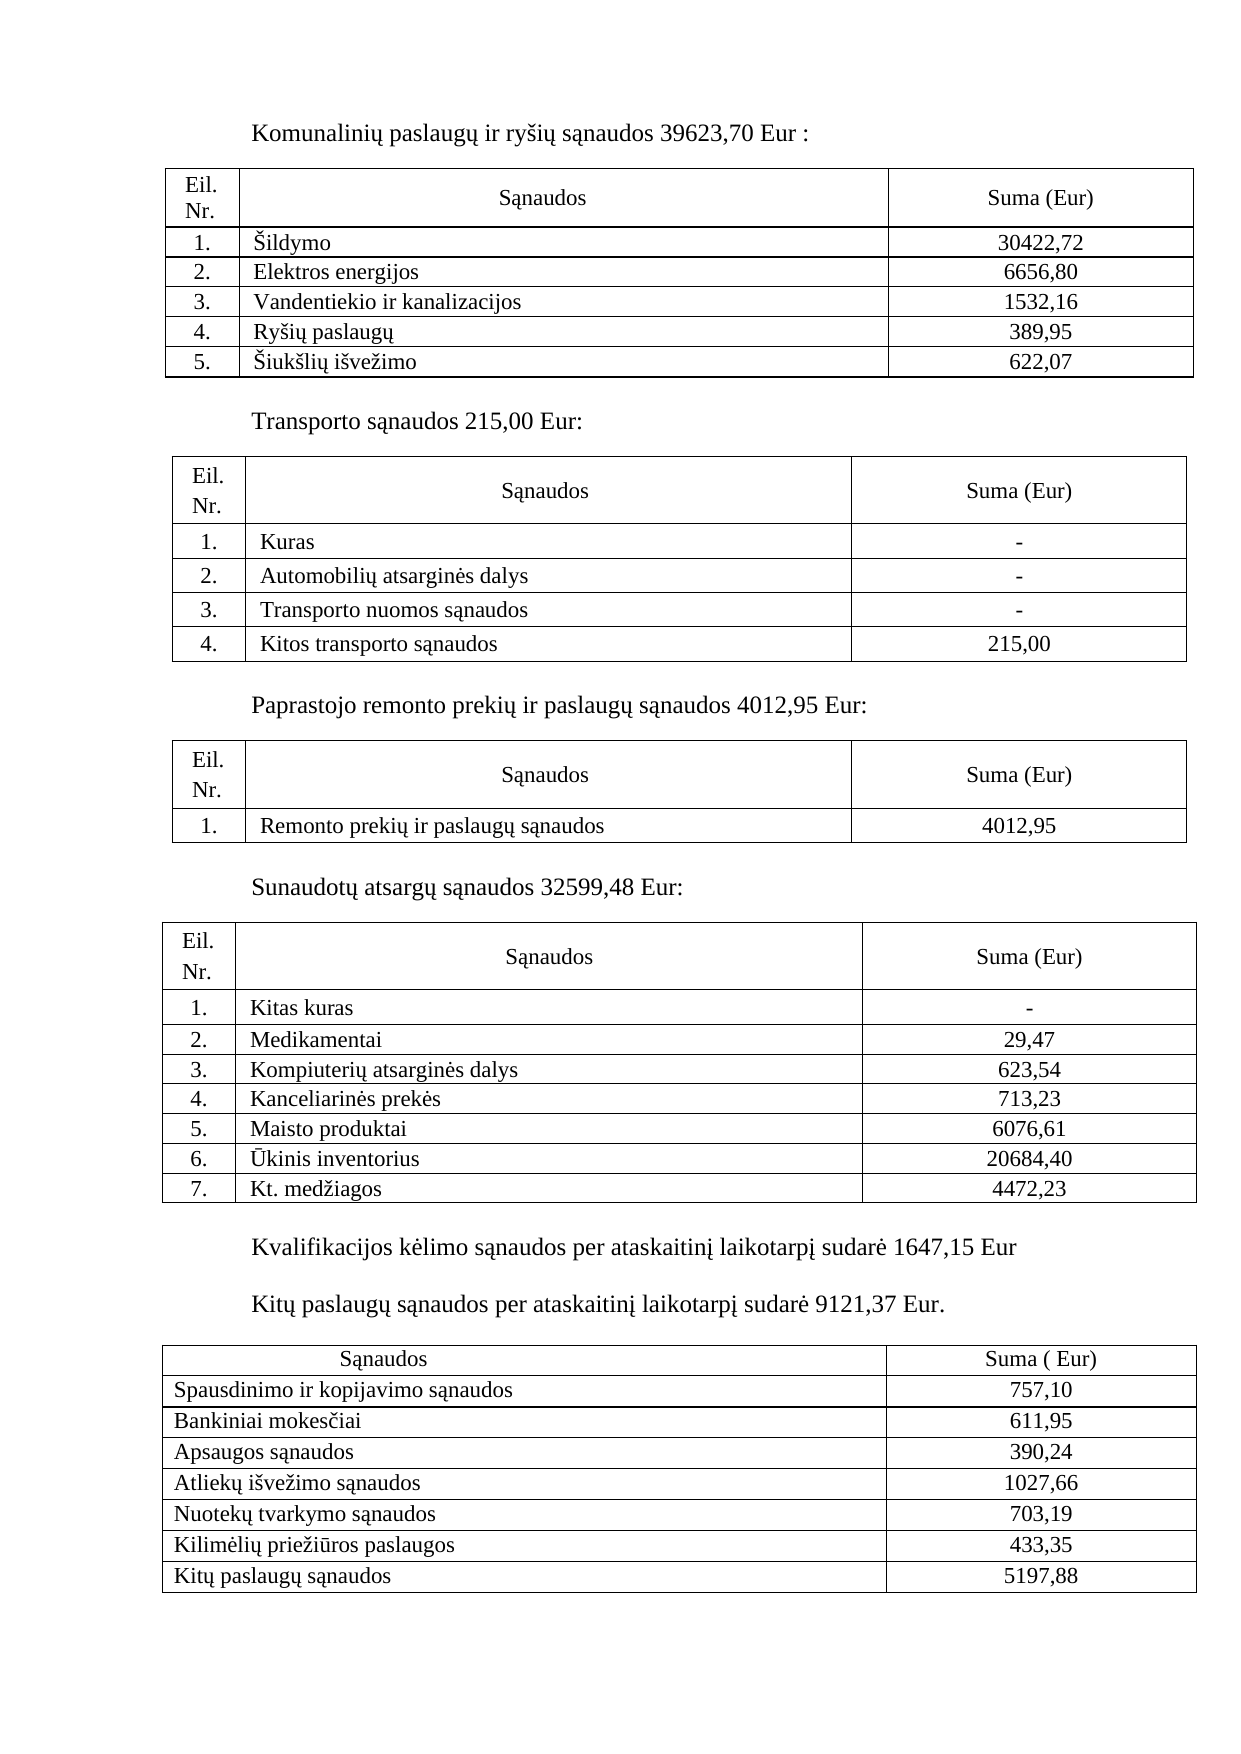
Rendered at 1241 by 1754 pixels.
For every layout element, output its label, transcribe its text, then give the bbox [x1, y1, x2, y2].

table_header Suma (Eur) [852, 741, 1186, 808]
table_cell 6. [163, 1144, 235, 1173]
table_cell Ūkinis inventorius [236, 1144, 862, 1173]
table_cell 29,47 [863, 1025, 1196, 1054]
table_cell 390,24 [887, 1438, 1196, 1468]
table_header Eil. Nr. [166, 169, 239, 226]
table_cell 1532,16 [889, 287, 1193, 316]
table_cell 3. [173, 593, 245, 626]
table_cell Šiukšlių išvežimo [240, 347, 888, 376]
text Komunalinių paslaugų ir ryšių sąnaudos 39623,70 Eur : [213, 118, 1181, 147]
table_cell 389,95 [889, 317, 1193, 346]
table_header Sąnaudos [240, 169, 888, 226]
table_cell Šildymo [240, 228, 888, 256]
table_cell 30422,72 [889, 228, 1193, 256]
table_header Sąnaudos [236, 923, 862, 989]
table_cell 611,95 [887, 1408, 1196, 1437]
table_cell 703,19 [887, 1500, 1196, 1530]
table_cell 1027,66 [887, 1469, 1196, 1499]
table_cell Ryšių paslaugų [240, 317, 888, 346]
table_cell 2. [163, 1025, 235, 1054]
table_header Eil. Nr. [163, 923, 235, 989]
table_header Suma (Eur) [852, 457, 1186, 523]
table_cell - [863, 990, 1196, 1024]
table_cell Apsaugos sąnaudos [163, 1438, 886, 1468]
table_cell Maisto produktai [236, 1114, 862, 1143]
table_cell Kitos transporto sąnaudos [246, 627, 851, 661]
table_cell 4472,23 [863, 1174, 1196, 1202]
table_cell 713,23 [863, 1084, 1196, 1113]
table_header Sąnaudos [246, 741, 851, 808]
text Kitų paslaugų sąnaudos per ataskaitinį laikotarpį sudarė 9121,37 Eur. [213, 1289, 1181, 1318]
table_cell 20684,40 [863, 1144, 1196, 1173]
table_cell Spausdinimo ir kopijavimo sąnaudos [163, 1376, 886, 1406]
table_cell - [852, 559, 1186, 592]
table_cell 3. [166, 287, 239, 316]
table_cell Bankiniai mokesčiai [163, 1408, 886, 1437]
table_cell 215,00 [852, 627, 1186, 661]
table_cell 4. [173, 627, 245, 661]
table_cell 2. [166, 258, 239, 286]
table_header Suma (Eur) [889, 169, 1193, 226]
table_header Eil. Nr. [173, 741, 245, 808]
table_cell Automobilių atsarginės dalys [246, 559, 851, 592]
text Transporto sąnaudos 215,00 Eur: [213, 406, 1181, 435]
table_cell 6076,61 [863, 1114, 1196, 1143]
table_header Sąnaudos [163, 1346, 886, 1375]
table_cell Kitų paslaugų sąnaudos [163, 1562, 886, 1592]
table_cell Kompiuterių atsarginės dalys [236, 1055, 862, 1083]
table_cell 4. [163, 1084, 235, 1113]
table_cell 5. [166, 347, 239, 376]
table_cell - [852, 593, 1186, 626]
table_cell Remonto prekių ir paslaugų sąnaudos [246, 809, 851, 842]
table_cell Medikamentai [236, 1025, 862, 1054]
table_cell 5197,88 [887, 1562, 1196, 1592]
table_cell Vandentiekio ir kanalizacijos [240, 287, 888, 316]
table_cell 7. [163, 1174, 235, 1202]
table_cell 623,54 [863, 1055, 1196, 1083]
table_cell 4012,95 [852, 809, 1186, 842]
table_cell 3. [163, 1055, 235, 1083]
table_header Sąnaudos [246, 457, 851, 523]
table_header Suma (Eur) [863, 923, 1196, 989]
table_cell Nuotekų tvarkymo sąnaudos [163, 1500, 886, 1530]
table_cell 1. [166, 228, 239, 256]
table_cell Transporto nuomos sąnaudos [246, 593, 851, 626]
table_cell Kt. medžiagos [236, 1174, 862, 1202]
table_cell 757,10 [887, 1376, 1196, 1406]
table_cell Atliekų išvežimo sąnaudos [163, 1469, 886, 1499]
table_cell - [852, 524, 1186, 558]
table_cell 1. [163, 990, 235, 1024]
text Paprastojo remonto prekių ir paslaugų sąnaudos 4012,95 Eur: [213, 691, 1181, 719]
table_cell Kuras [246, 524, 851, 558]
table_cell Kilimėlių priežiūros paslaugos [163, 1531, 886, 1561]
table_cell 433,35 [887, 1531, 1196, 1561]
text Sunaudotų atsargų sąnaudos 32599,48 Eur: [213, 872, 1181, 901]
table_cell 1. [173, 524, 245, 558]
table_cell Elektros energijos [240, 258, 888, 286]
table_cell 6656,80 [889, 258, 1193, 286]
table_cell 2. [173, 559, 245, 592]
text Kvalifikacijos kėlimo sąnaudos per ataskaitinį laikotarpį sudarė 1647,15 Eur [213, 1232, 1181, 1261]
table_cell 5. [163, 1114, 235, 1143]
table_cell 1. [173, 809, 245, 842]
table_cell Kanceliarinės prekės [236, 1084, 862, 1113]
table_cell Kitas kuras [236, 990, 862, 1024]
table_header Eil. Nr. [173, 457, 245, 523]
table_header Suma ( Eur) [887, 1346, 1196, 1375]
table_cell 4. [166, 317, 239, 346]
table_cell 622,07 [889, 347, 1193, 376]
